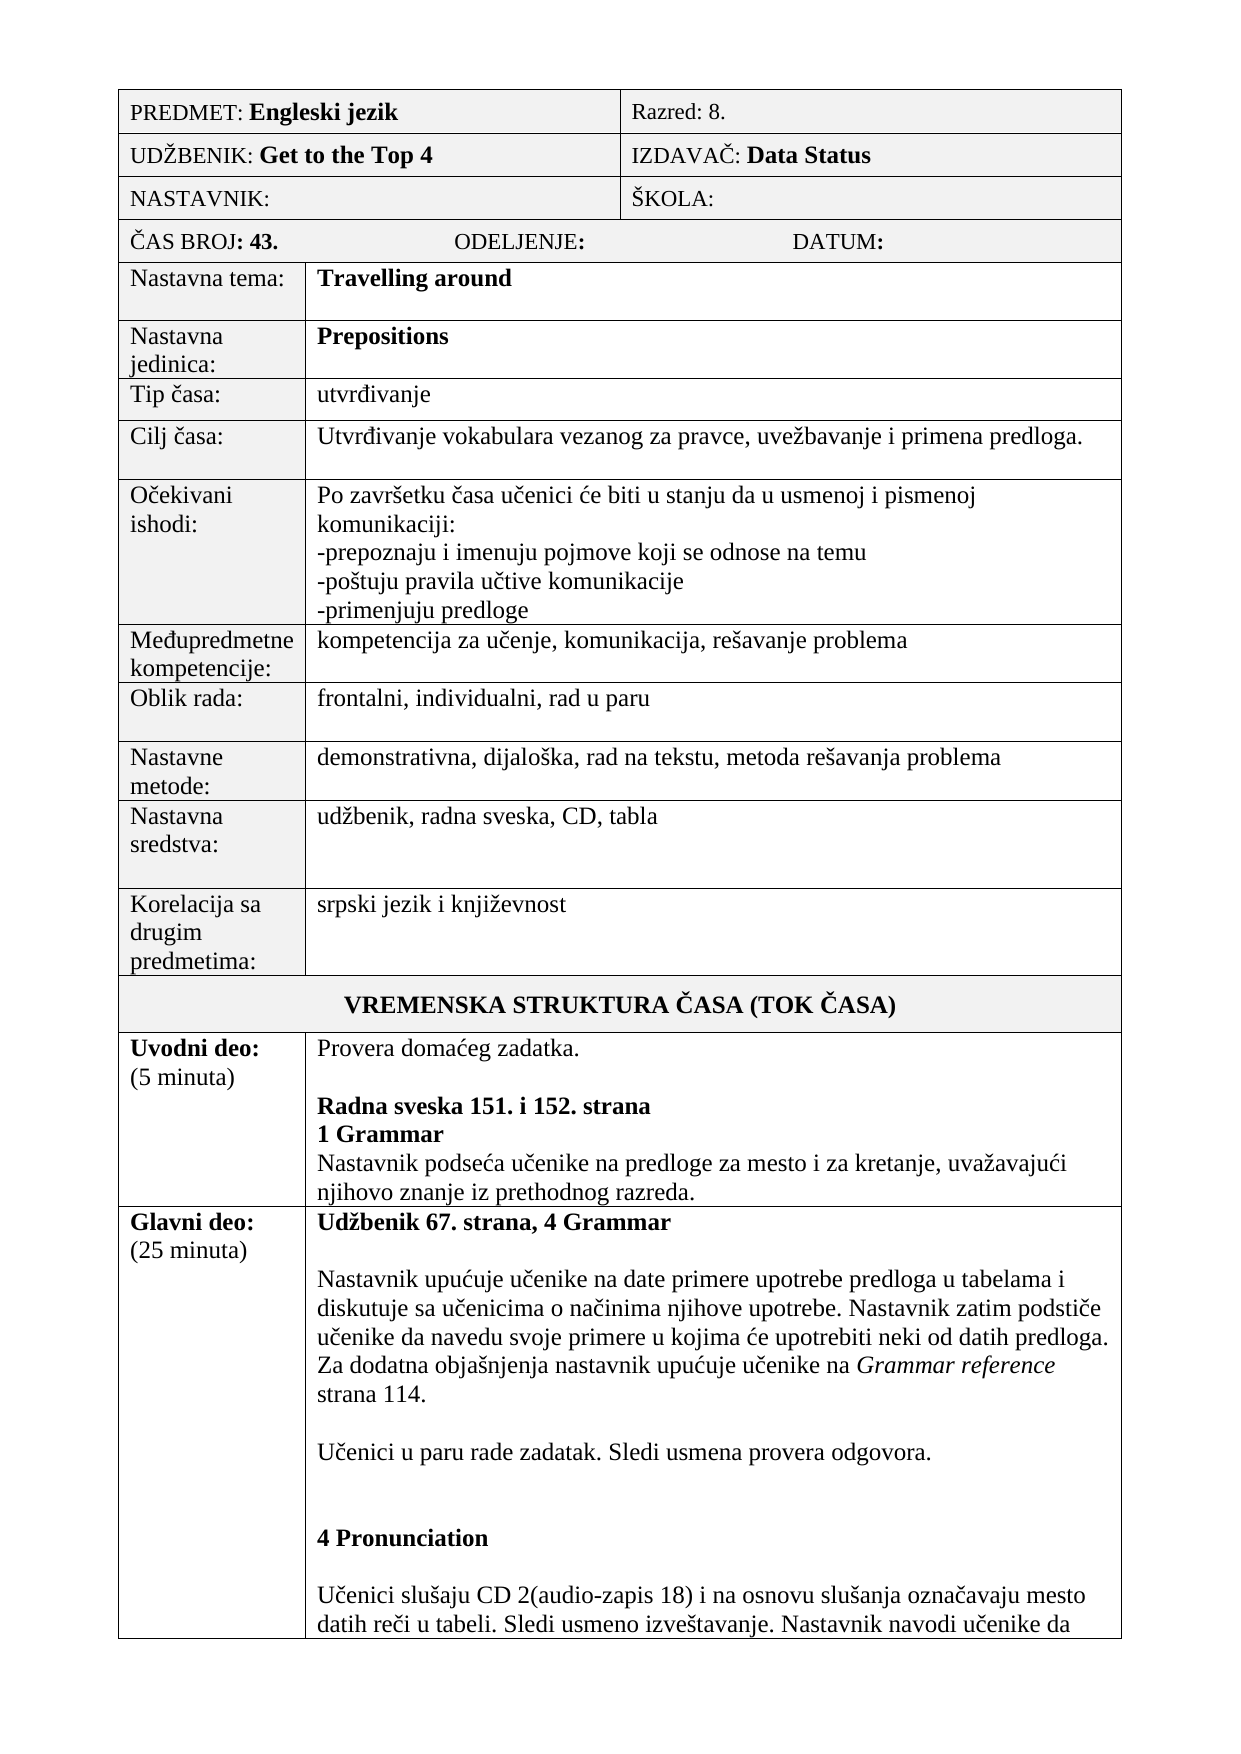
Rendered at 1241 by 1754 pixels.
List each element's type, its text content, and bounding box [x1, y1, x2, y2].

table_cell demonstrativna, dijaloška, rad na tekstu, metoda rešavanja problema [306, 742, 1121, 800]
table_cell frontalni, individualni, rad u paru [306, 683, 1121, 741]
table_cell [119, 1207, 305, 1638]
table_cell Međupredmetnekompetencije: [119, 625, 305, 682]
table_cell Utvrđivanje vokabulara vezanog za pravce, uvežbavanje i primena predloga. [306, 421, 1121, 479]
table_cell Oblik rada: [119, 683, 305, 741]
table_cell Nastavna tema: [119, 263, 305, 320]
table_cell Tip časa: [119, 379, 305, 420]
table_cell UDŽBENIK: Get to the Top 4 [119, 134, 620, 176]
table_cell ODELJENJE: [443, 220, 781, 262]
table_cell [306, 1207, 1121, 1638]
table_cell DATUM: [781, 220, 1121, 262]
table_cell Nastavne metode: [119, 742, 305, 800]
table_cell ČAS BROJ: 43. [119, 220, 443, 262]
table_cell Korelacija sa drugim predmetima: [119, 889, 305, 975]
table_cell utvrđivanje [306, 379, 1121, 420]
table_cell kompetencija za učenje, komunikacija, rešavanje problema [306, 625, 1121, 682]
table_cell Provera domaćeg zadatka. Radna sveska 151. i 152. strana 1 Grammar Nastavnik podseća učenike na predloge za mesto i za kretanje, uvažavajući njihovo znanje iz prethodnog razreda. [306, 1033, 1121, 1206]
table_cell VREMENSKA STRUKTURA ČASA (TOK ČASA) [119, 976, 1121, 1032]
table_cell IZDAVAČ: Data Status [621, 134, 1121, 176]
table_cell Uvodni deo: (5 minuta) [119, 1033, 305, 1206]
table_cell Cilj časa: [119, 421, 305, 479]
table_cell Nastavna sredstva: [119, 801, 305, 888]
table_cell Prepositions [306, 321, 1121, 378]
table_cell NASTAVNIK: [119, 177, 620, 219]
table_cell Po završetku časa učenici će biti u stanju da u usmenoj i pismenoj komunikaciji: -prepoznaju i imenuju pojmove koji se odnose na temu -poštuju pravila učtive komunikacije -primenjuju predloge [306, 480, 1121, 624]
table_header PREDMET: Engleski jezik [119, 90, 620, 132]
table_cell Očekivani ishodi: [119, 480, 305, 624]
table_cell ŠKOLA: [621, 177, 1121, 219]
table_header Razred: 8. [621, 90, 1121, 132]
table_cell Travelling around [306, 263, 1121, 320]
table_cell srpski jezik i književnost [306, 889, 1121, 975]
table_cell udžbenik, radna sveska, CD, tabla [306, 801, 1121, 888]
table_cell Nastavna jedinica: [119, 321, 305, 378]
